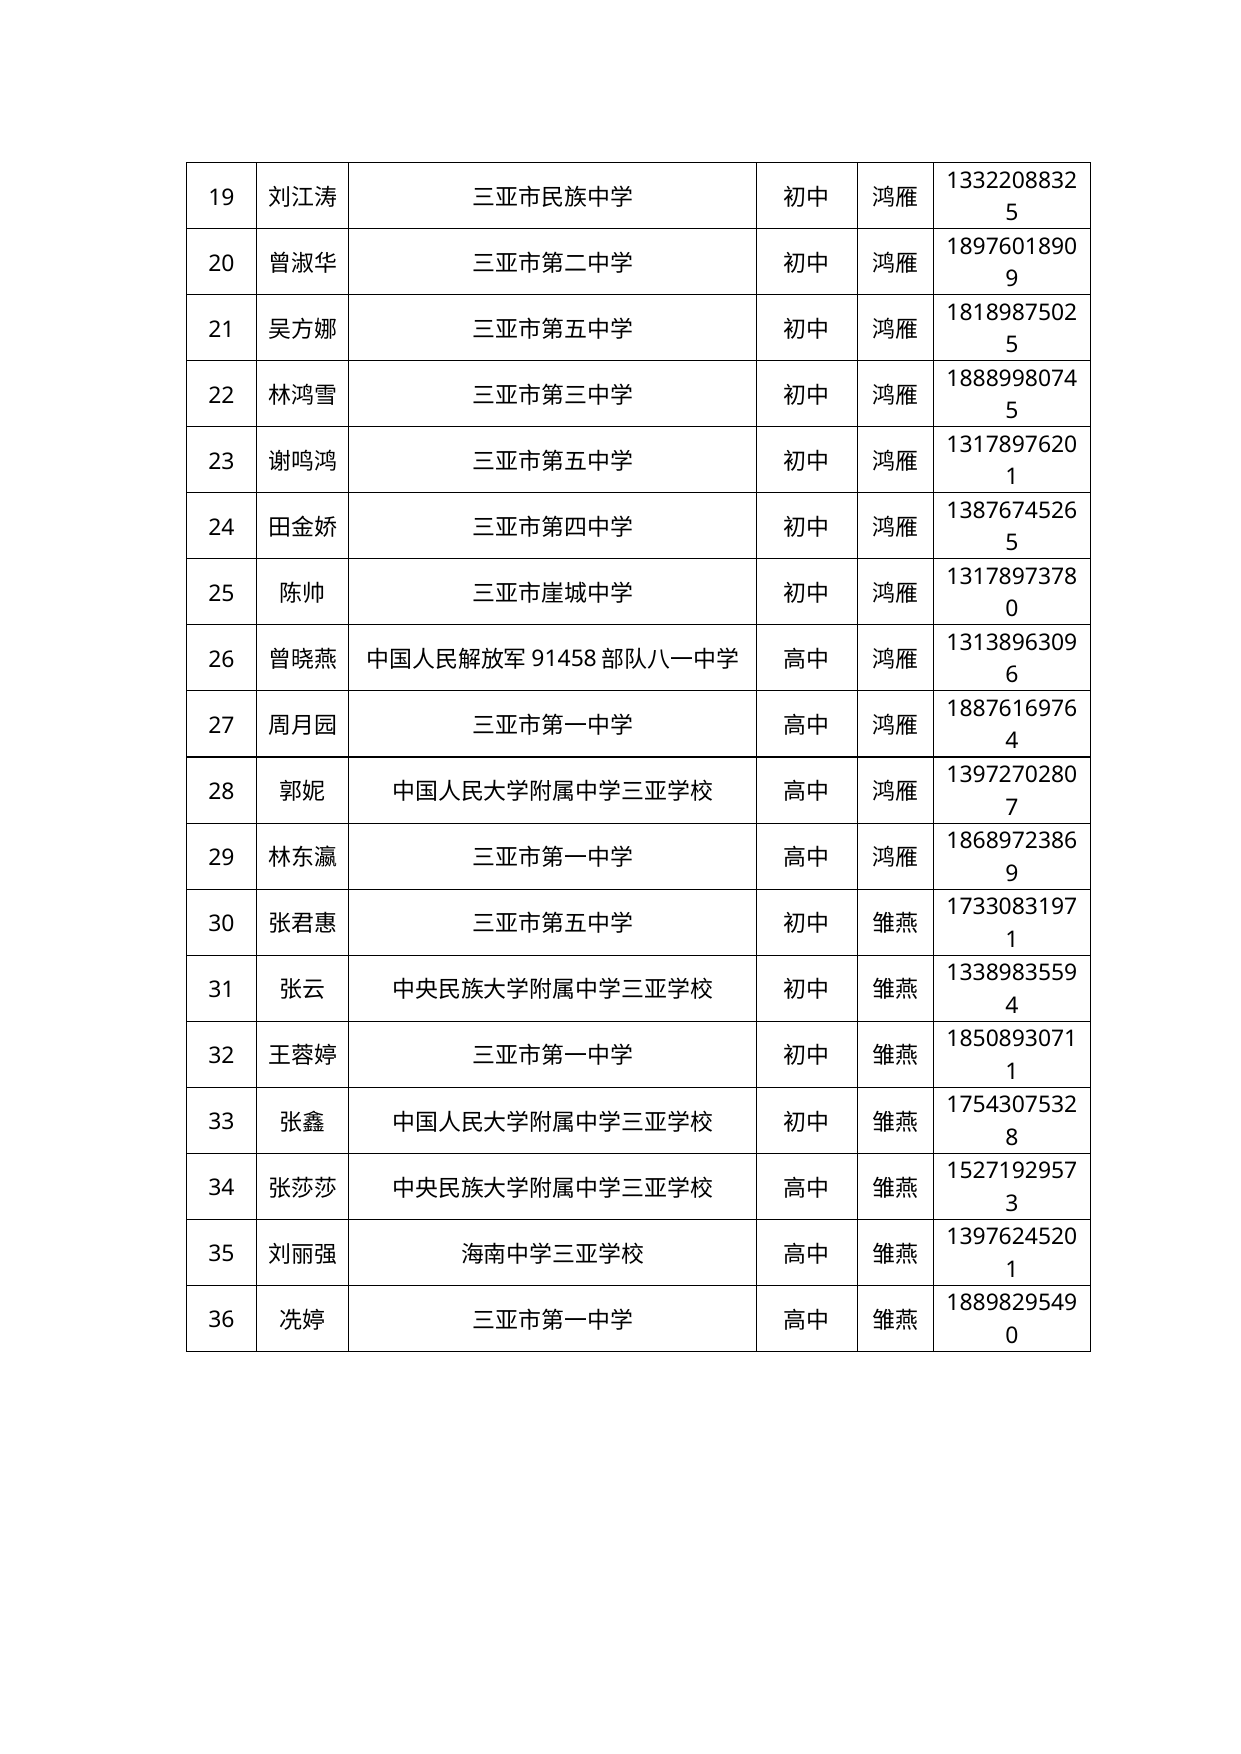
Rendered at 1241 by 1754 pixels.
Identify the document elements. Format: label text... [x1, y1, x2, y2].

table_cell 13322088325 [934, 163, 1090, 228]
table_cell 高中 [757, 758, 857, 822]
table_cell 三亚市第三中学 [349, 361, 756, 426]
table_cell 张云 [257, 956, 348, 1021]
table_cell 三亚市第五中学 [349, 295, 756, 360]
table_cell 周月园 [257, 691, 348, 756]
table_cell 31 [187, 956, 256, 1021]
table_cell 28 [187, 758, 256, 822]
table_cell 36 [187, 1286, 256, 1351]
table_cell 13178973780 [934, 559, 1090, 624]
table_cell 25 [187, 559, 256, 624]
table_cell 三亚市第一中学 [349, 824, 756, 888]
table_cell 谢鸣鸿 [257, 427, 348, 492]
table_cell 鸿雁 [858, 559, 933, 624]
table_cell 30 [187, 890, 256, 954]
table_cell 田金娇 [257, 493, 348, 558]
table_cell 冼婷 [257, 1286, 348, 1351]
table_cell 33 [187, 1088, 256, 1153]
table_cell 陈帅 [257, 559, 348, 624]
table_cell 三亚市第一中学 [349, 691, 756, 756]
table_cell 29 [187, 824, 256, 888]
table_cell 三亚市第四中学 [349, 493, 756, 558]
table_cell 21 [187, 295, 256, 360]
table_cell 海南中学三亚学校 [349, 1220, 756, 1285]
table_cell 吴方娜 [257, 295, 348, 360]
table_cell 20 [187, 229, 256, 294]
table_cell 13876745265 [934, 493, 1090, 558]
table_cell 27 [187, 691, 256, 756]
table_cell 18976018909 [934, 229, 1090, 294]
table_cell 初中 [757, 1022, 857, 1087]
table_cell 中央民族大学附属中学三亚学校 [349, 956, 756, 1021]
table_cell 郭妮 [257, 758, 348, 822]
table_cell 曾晓燕 [257, 625, 348, 690]
table_cell 鸿雁 [858, 427, 933, 492]
table_cell 中国人民大学附属中学三亚学校 [349, 1088, 756, 1153]
table_cell 刘丽强 [257, 1220, 348, 1285]
table_cell 三亚市第五中学 [349, 890, 756, 954]
table_cell 三亚市崖城中学 [349, 559, 756, 624]
table_cell 高中 [757, 1286, 857, 1351]
table_cell 雏燕 [858, 956, 933, 1021]
table_cell 初中 [757, 890, 857, 954]
table_cell 24 [187, 493, 256, 558]
table_cell 19 [187, 163, 256, 228]
table_cell 中央民族大学附属中学三亚学校 [349, 1154, 756, 1219]
table_cell 18876169764 [934, 691, 1090, 756]
table_cell 15271929573 [934, 1154, 1090, 1219]
table_cell 雏燕 [858, 1154, 933, 1219]
table_cell 雏燕 [858, 1022, 933, 1087]
table_cell 林东瀛 [257, 824, 348, 888]
table_cell 鸿雁 [858, 229, 933, 294]
table_cell 13976245201 [934, 1220, 1090, 1285]
table_cell 中国人民解放军91458部队八一中学 [349, 625, 756, 690]
table_cell 王蓉婷 [257, 1022, 348, 1087]
table_cell 雏燕 [858, 890, 933, 954]
table_cell 初中 [757, 295, 857, 360]
table_cell 初中 [757, 427, 857, 492]
table_cell 13178976201 [934, 427, 1090, 492]
table_cell 三亚市民族中学 [349, 163, 756, 228]
table_cell 32 [187, 1022, 256, 1087]
table_cell 鸿雁 [858, 295, 933, 360]
table_cell 13138963096 [934, 625, 1090, 690]
table_cell 三亚市第二中学 [349, 229, 756, 294]
table_cell 雏燕 [858, 1088, 933, 1153]
table_cell 鸿雁 [858, 691, 933, 756]
table_cell 高中 [757, 625, 857, 690]
table_cell 18189875025 [934, 295, 1090, 360]
table_cell 鸿雁 [858, 625, 933, 690]
table_cell 18889980745 [934, 361, 1090, 426]
table_cell 初中 [757, 361, 857, 426]
table_cell 张鑫 [257, 1088, 348, 1153]
table_cell 三亚市第五中学 [349, 427, 756, 492]
table_cell 17330831971 [934, 890, 1090, 954]
table_cell 高中 [757, 1220, 857, 1285]
table_cell 22 [187, 361, 256, 426]
table_cell 鸿雁 [858, 758, 933, 822]
table_cell 初中 [757, 1088, 857, 1153]
table_cell 刘江涛 [257, 163, 348, 228]
table_cell 张莎莎 [257, 1154, 348, 1219]
table_cell 雏燕 [858, 1220, 933, 1285]
table_cell 23 [187, 427, 256, 492]
table_cell 鸿雁 [858, 361, 933, 426]
table_cell 初中 [757, 559, 857, 624]
table_cell 高中 [757, 1154, 857, 1219]
table_cell 曾淑华 [257, 229, 348, 294]
table_cell 雏燕 [858, 1286, 933, 1351]
table_cell 三亚市第一中学 [349, 1022, 756, 1087]
table_cell 张君惠 [257, 890, 348, 954]
table_cell 初中 [757, 956, 857, 1021]
table_cell 17543075328 [934, 1088, 1090, 1153]
table_cell 18689723869 [934, 824, 1090, 888]
table_cell 13389835594 [934, 956, 1090, 1021]
table_cell 初中 [757, 163, 857, 228]
table_cell 35 [187, 1220, 256, 1285]
table_cell 18508930711 [934, 1022, 1090, 1087]
table_cell 中国人民大学附属中学三亚学校 [349, 758, 756, 822]
table_cell 林鸿雪 [257, 361, 348, 426]
table_cell 18898295490 [934, 1286, 1090, 1351]
table_cell 26 [187, 625, 256, 690]
table_cell 鸿雁 [858, 493, 933, 558]
table_cell 初中 [757, 493, 857, 558]
table_cell 34 [187, 1154, 256, 1219]
table_cell 高中 [757, 824, 857, 888]
table_cell 初中 [757, 229, 857, 294]
table_cell 三亚市第一中学 [349, 1286, 756, 1351]
table_cell 高中 [757, 691, 857, 756]
table_cell 鸿雁 [858, 824, 933, 888]
table_cell 13972702807 [934, 758, 1090, 822]
table_cell 鸿雁 [858, 163, 933, 228]
